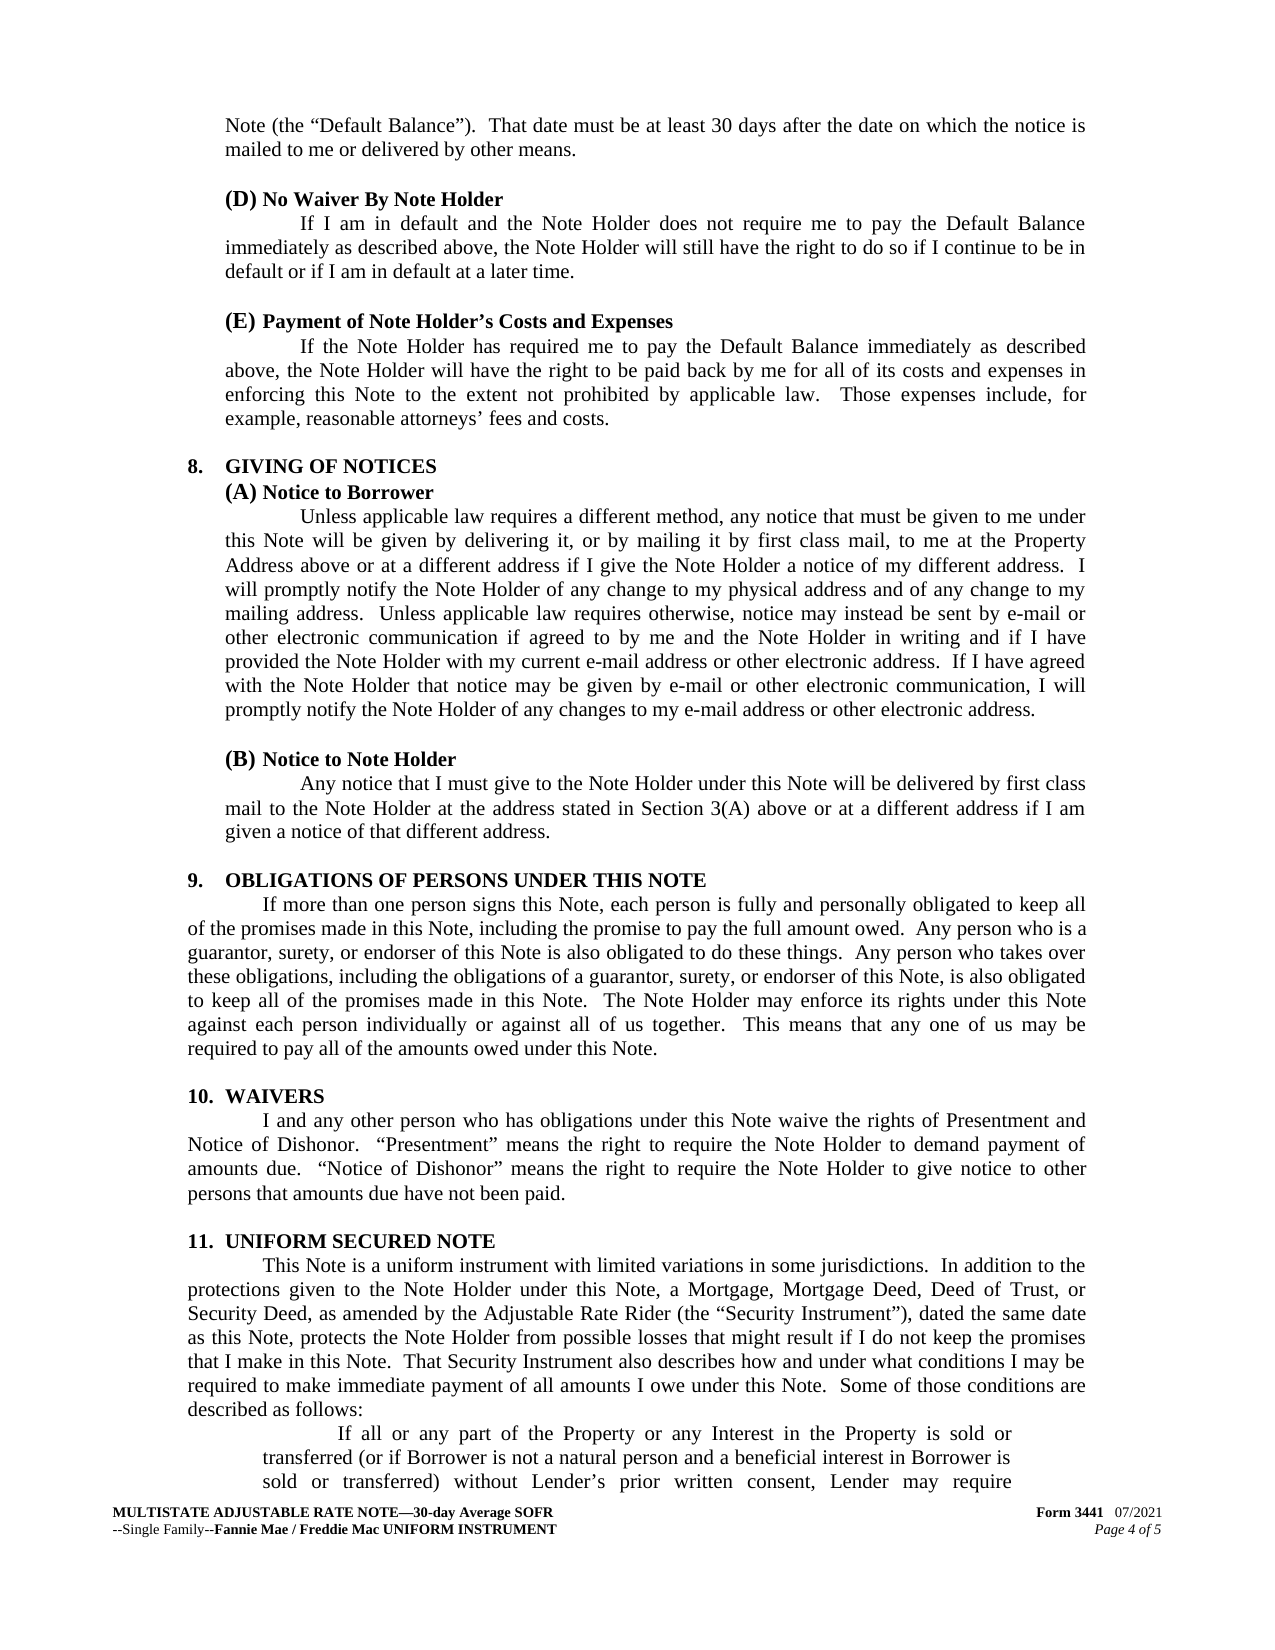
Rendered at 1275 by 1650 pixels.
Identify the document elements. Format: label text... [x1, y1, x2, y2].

list WAIVERS [187, 1084, 1087, 1108]
text Unless applicable law requires a different method, any notice that must be given to me under this Note will be given by delivering it, or by mailing it by first class mail, to me at the Property Address above or at a different address if I give the Note Holder a notice of my different address. I will promptly notify the Note Holder of any change to my physical address and of any change to my mailing address. Unless applicable law requires otherwise, notice may instead be sent by e-mail or other electronic communication if agreed to by me and the Note Holder in writing and if I have provided the Note Holder with my current e-mail address or other electronic address. If I have agreed with the Note Holder that notice may be given by e-mail or other electronic communication, I will promptly notify the Note Holder of any changes to my e-mail address or other electronic address. [225, 504, 1087, 721]
list UNIFORM SECURED NOTE [187, 1228, 1087, 1253]
text I and any other person who has obligations under this Note waive the rights of Presentment and Notice of Dishonor. “Presentment” means the right to require the Note Holder to demand payment of amounts due. “Notice of Dishonor” means the right to require the Note Holder to give notice to other persons that amounts due have not been paid. [187, 1108, 1087, 1204]
list No Waiver By Note Holder [225, 185, 1087, 211]
text If more than one person signs this Note, each person is fully and personally obligated to keep all of the promises made in this Note, including the promise to pay the full amount owed. Any person who is a guarantor, surety, or endorser of this Note is also obligated to do these things. Any person who takes over these obligations, including the obligations of a guarantor, surety, or endorser of this Note, is also obligated to keep all of the promises made in this Note. The Note Holder may enforce its rights under this Note against each person individually or against all of us together. This means that any one of us may be required to pay all of the amounts owed under this Note. [187, 892, 1087, 1060]
list GIVING OF NOTICES [187, 454, 1087, 478]
text If I am in default and the Note Holder does not require me to pay the Default Balance immediately as described above, the Note Holder will still have the right to do so if I continue to be in default or if I am in default at a later time. [225, 211, 1087, 283]
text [262, 1421, 1012, 1493]
list Notice to Borrower [225, 478, 1087, 504]
text This Note is a uniform instrument with limited variations in some jurisdictions. In addition to the protections given to the Note Holder under this Note, a Mortgage, Mortgage Deed, Deed of Trust, or Security Deed, as amended by the Adjustable Rate Rider (the “Security Instrument”), dated the same date as this Note, protects the Note Holder from possible losses that might result if I do not keep the promises that I make in this Note. That Security Instrument also describes how and under what conditions I may be required to make immediate payment of all amounts I owe under this Note. Some of those conditions are described as follows: [187, 1253, 1087, 1421]
list OBLIGATIONS OF PERSONS UNDER THIS NOTE [187, 868, 1087, 892]
list Notice to Note Holder [225, 745, 1087, 771]
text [225, 112, 1087, 161]
list Payment of Note Holder’s Costs and Expenses [225, 307, 1087, 334]
text If the Note Holder has required me to pay the Default Balance immediately as described above, the Note Holder will have the right to be paid back by me for all of its costs and expenses in enforcing this Note to the extent not prohibited by applicable law. Those expenses include, for example, reasonable attorneys’ fees and costs. [225, 334, 1087, 430]
text Any notice that I must give to the Note Holder under this Note will be delivered by first class mail to the Note Holder at the address stated in Section 3(A) above or at a different address if I am given a notice of that different address. [225, 771, 1087, 843]
